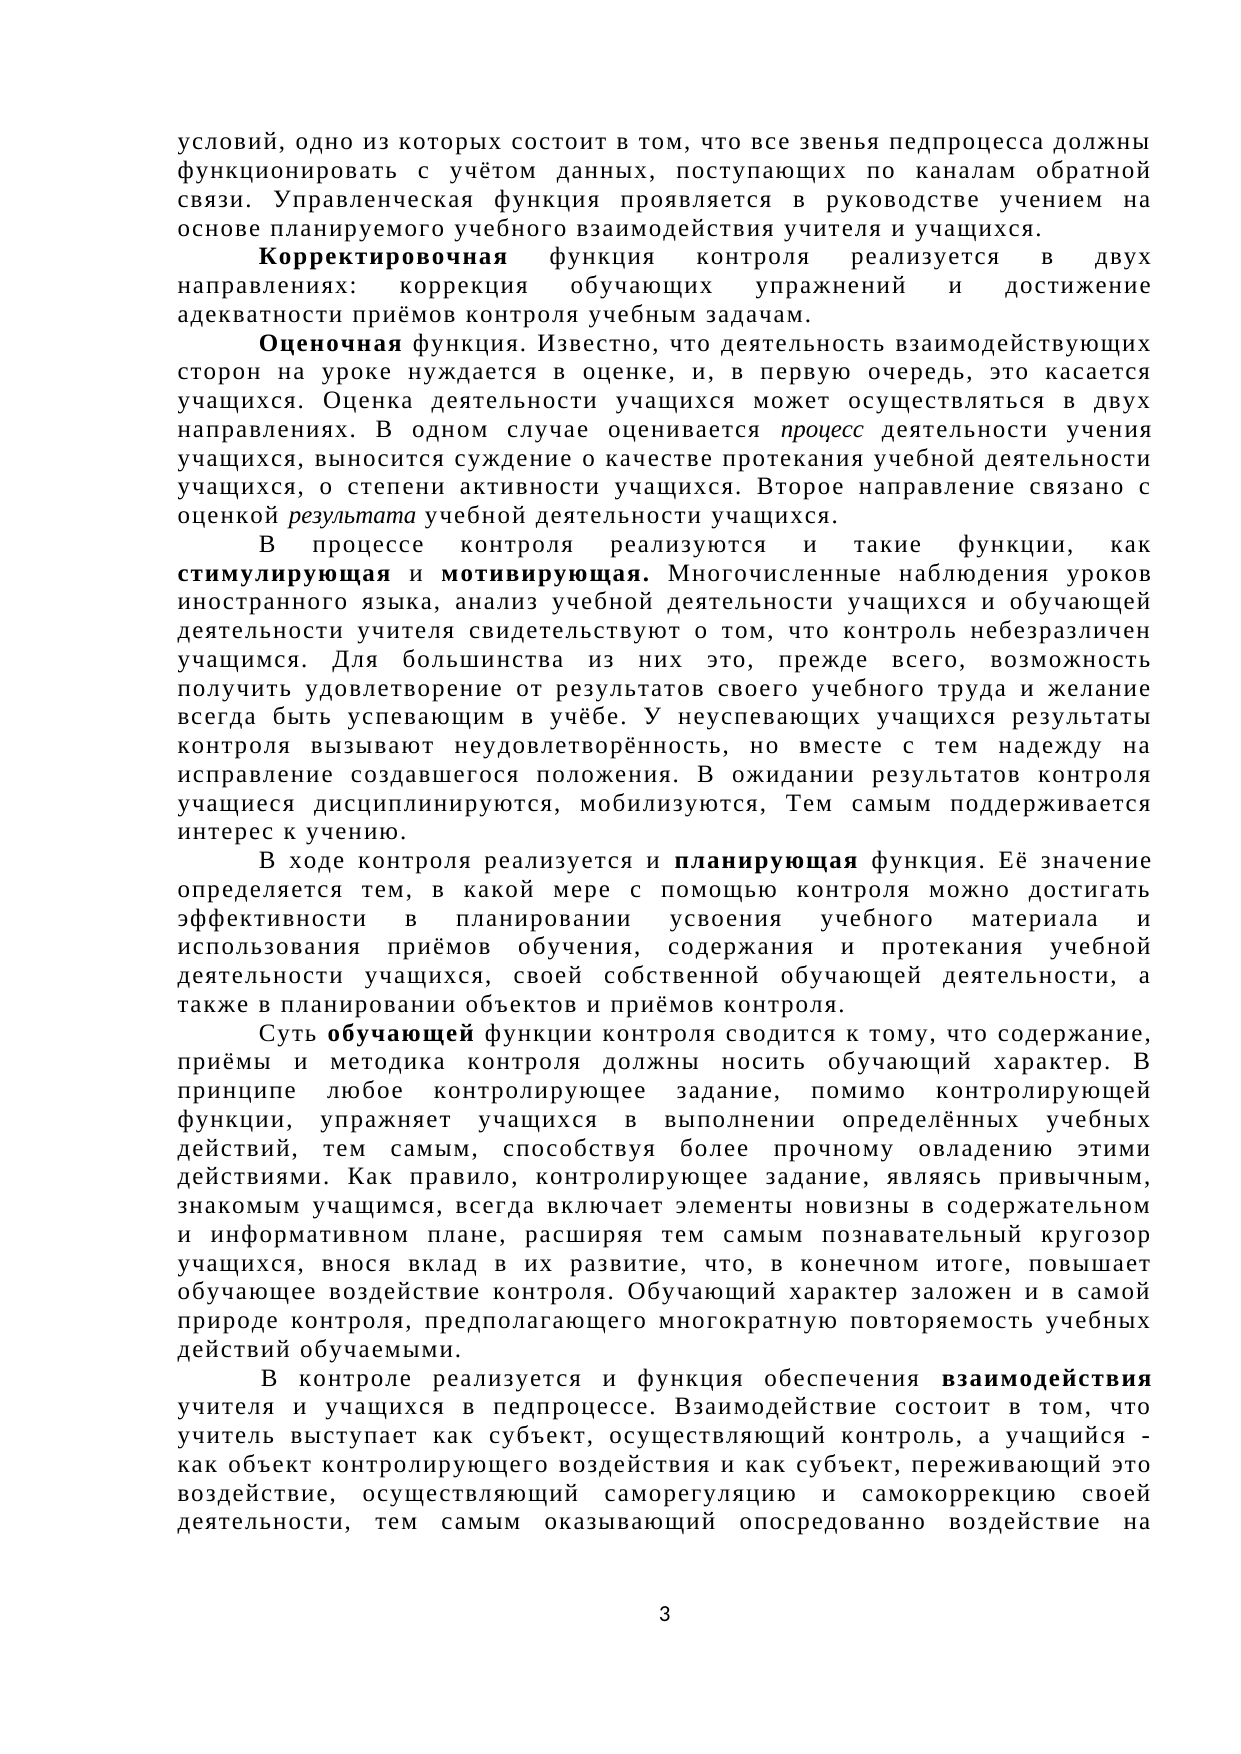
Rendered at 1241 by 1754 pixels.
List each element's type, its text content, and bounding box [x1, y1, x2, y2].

text В процессе контроля реализуются и такие функции, как стимулирующая и мотивирующая. Многочисленные наблюдения уроков иностранного языка, анализ учебной деятельности учащихся и обучающей деятельности учителя свидетельствуют о том, что контроль небезразличен учащимся. Для большинства из них это, прежде всего, возможность получить удовлетворение от результатов своего учебного труда и желание всегда быть успевающим в учёбе. У неуспевающих учащихся результаты контроля вызывают неудовлетворённость, но вместе с тем надежду на исправление создавшегося положения. В ожидании результатов контроля учащиеся дисциплинируются, мобилизуются, Тем самым поддерживается интерес к учению. [177, 529, 1152, 845]
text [177, 126, 1152, 241]
text Оценочная функция. Известно, что деятельность взаимодействующих сторон на уроке нуждается в оценке, и, в первую очередь, это касается учащихся. Оценка деятельности учащихся может осуществляться в двух направлениях. В одном случае оценивается процесс деятельности учения учащихся, выносится суждение о качестве протекания учебной деятельности учащихся, о степени активности учащихся. Второе направление связано с оценкой результата учебной деятельности учащихся. [177, 328, 1152, 529]
text Суть обучающей функции контроля сводится к тому, что содержание, приёмы и методика контроля должны носить обучающий характер. В принципе любое контролирующее задание, помимо контролирующей функции, упражняет учащихся в выполнении определённых учебных действий, тем самым, способствуя более прочному овладению этими действиями. Как правило, контролирующее задание, являясь привычным, знакомым учащимся, всегда включает элементы новизны в содержательном и информативном плане, расширяя тем самым познавательный кругозор учащихся, внося вклад в их развитие, что, в конечном итоге, повышает обучающее воздействие контроля. Обучающий характер заложен и в самой природе контроля, предполагающего многократную повторяемость учебных действий обучаемыми. [177, 1018, 1152, 1363]
text В ходе контроля реализуется и планирующая функция. Её значение определяется тем, в какой мере с помощью контроля можно достигать эффективности в планировании усвоения учебного материала и использования приёмов обучения, содержания и протекания учебной деятельности учащихся, своей собственной обучающей деятельности, а также в планировании объектов и приёмов контроля. [177, 845, 1152, 1018]
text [177, 1363, 1152, 1535]
text Корректировочная функция контроля реализуется в двух направлениях: коррекция обучающих упражнений и достижение адекватности приёмов контроля учебным задачам. [177, 241, 1152, 328]
